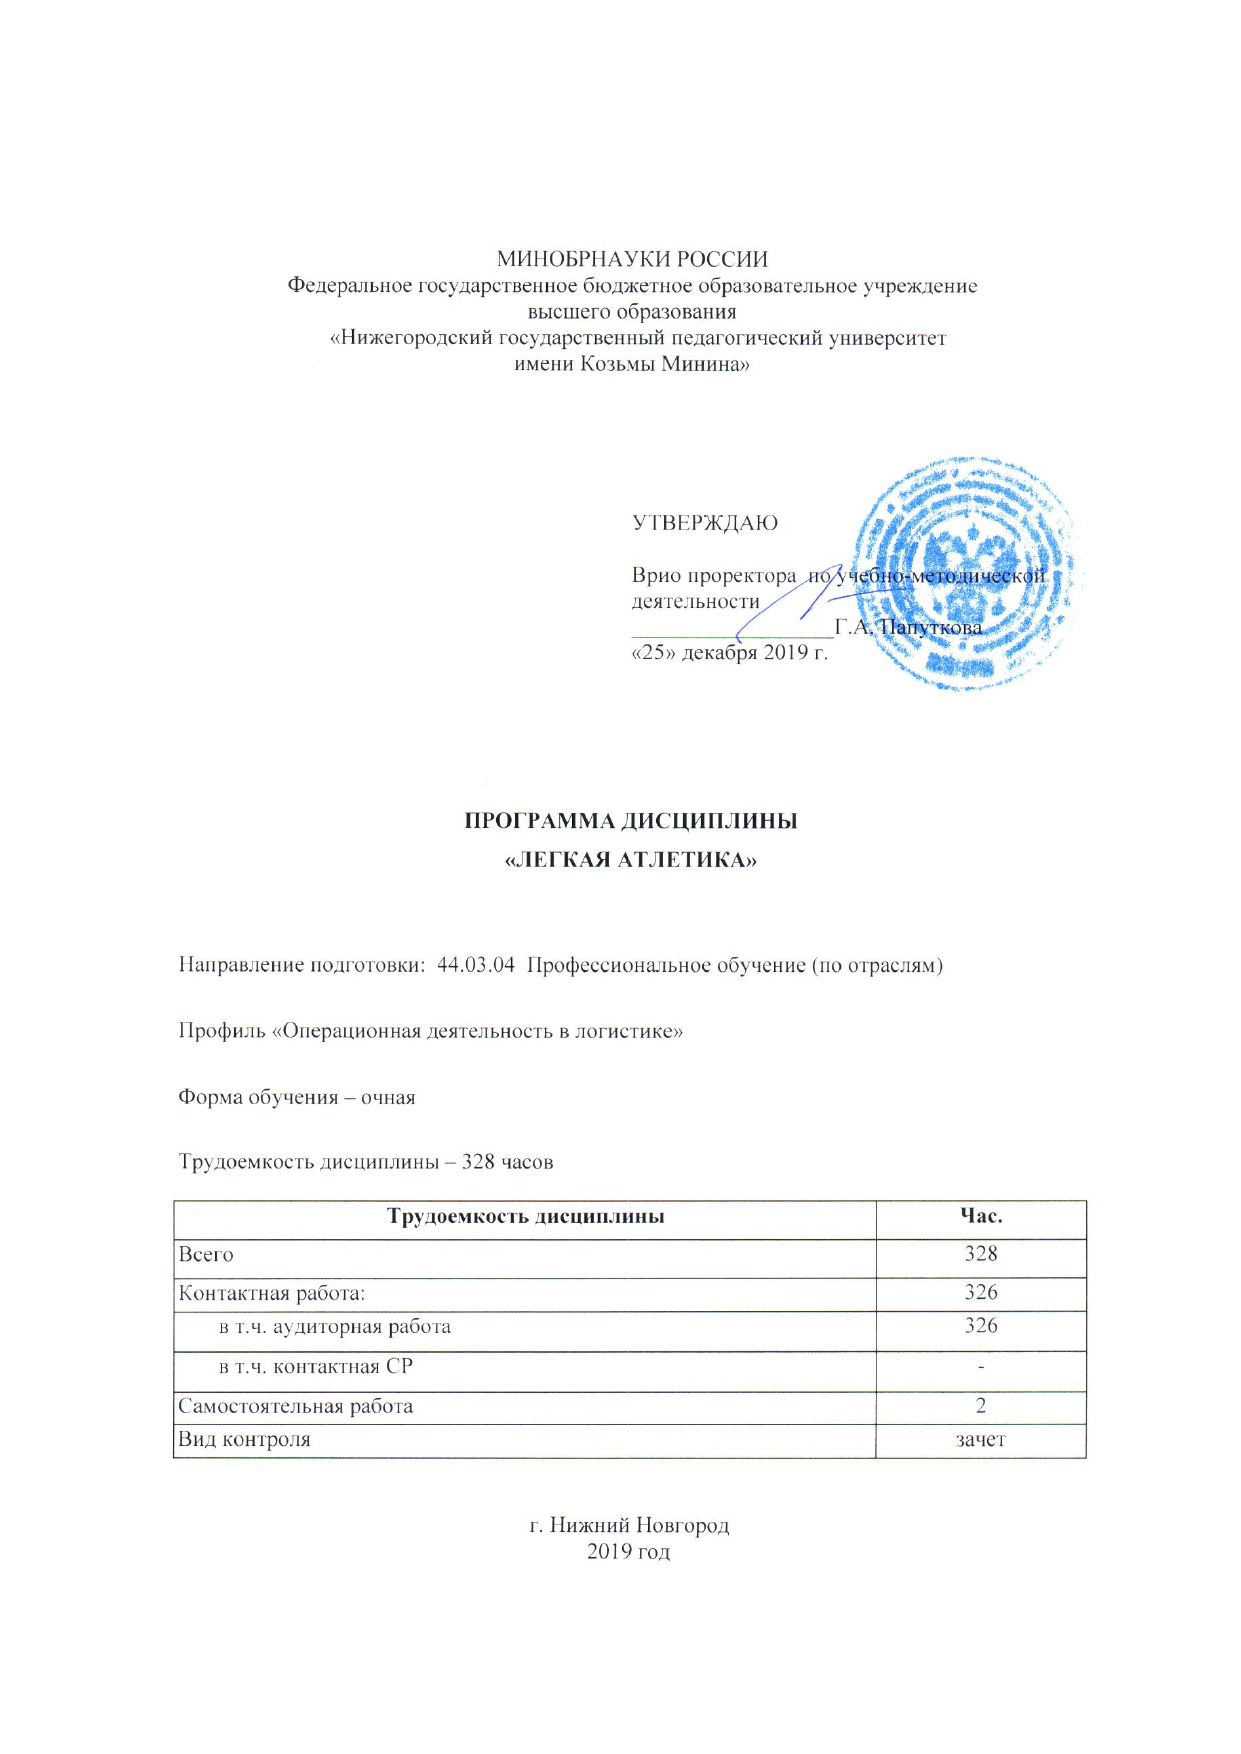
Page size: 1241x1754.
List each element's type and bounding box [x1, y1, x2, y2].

picture [59, 132, 1212, 1626]
